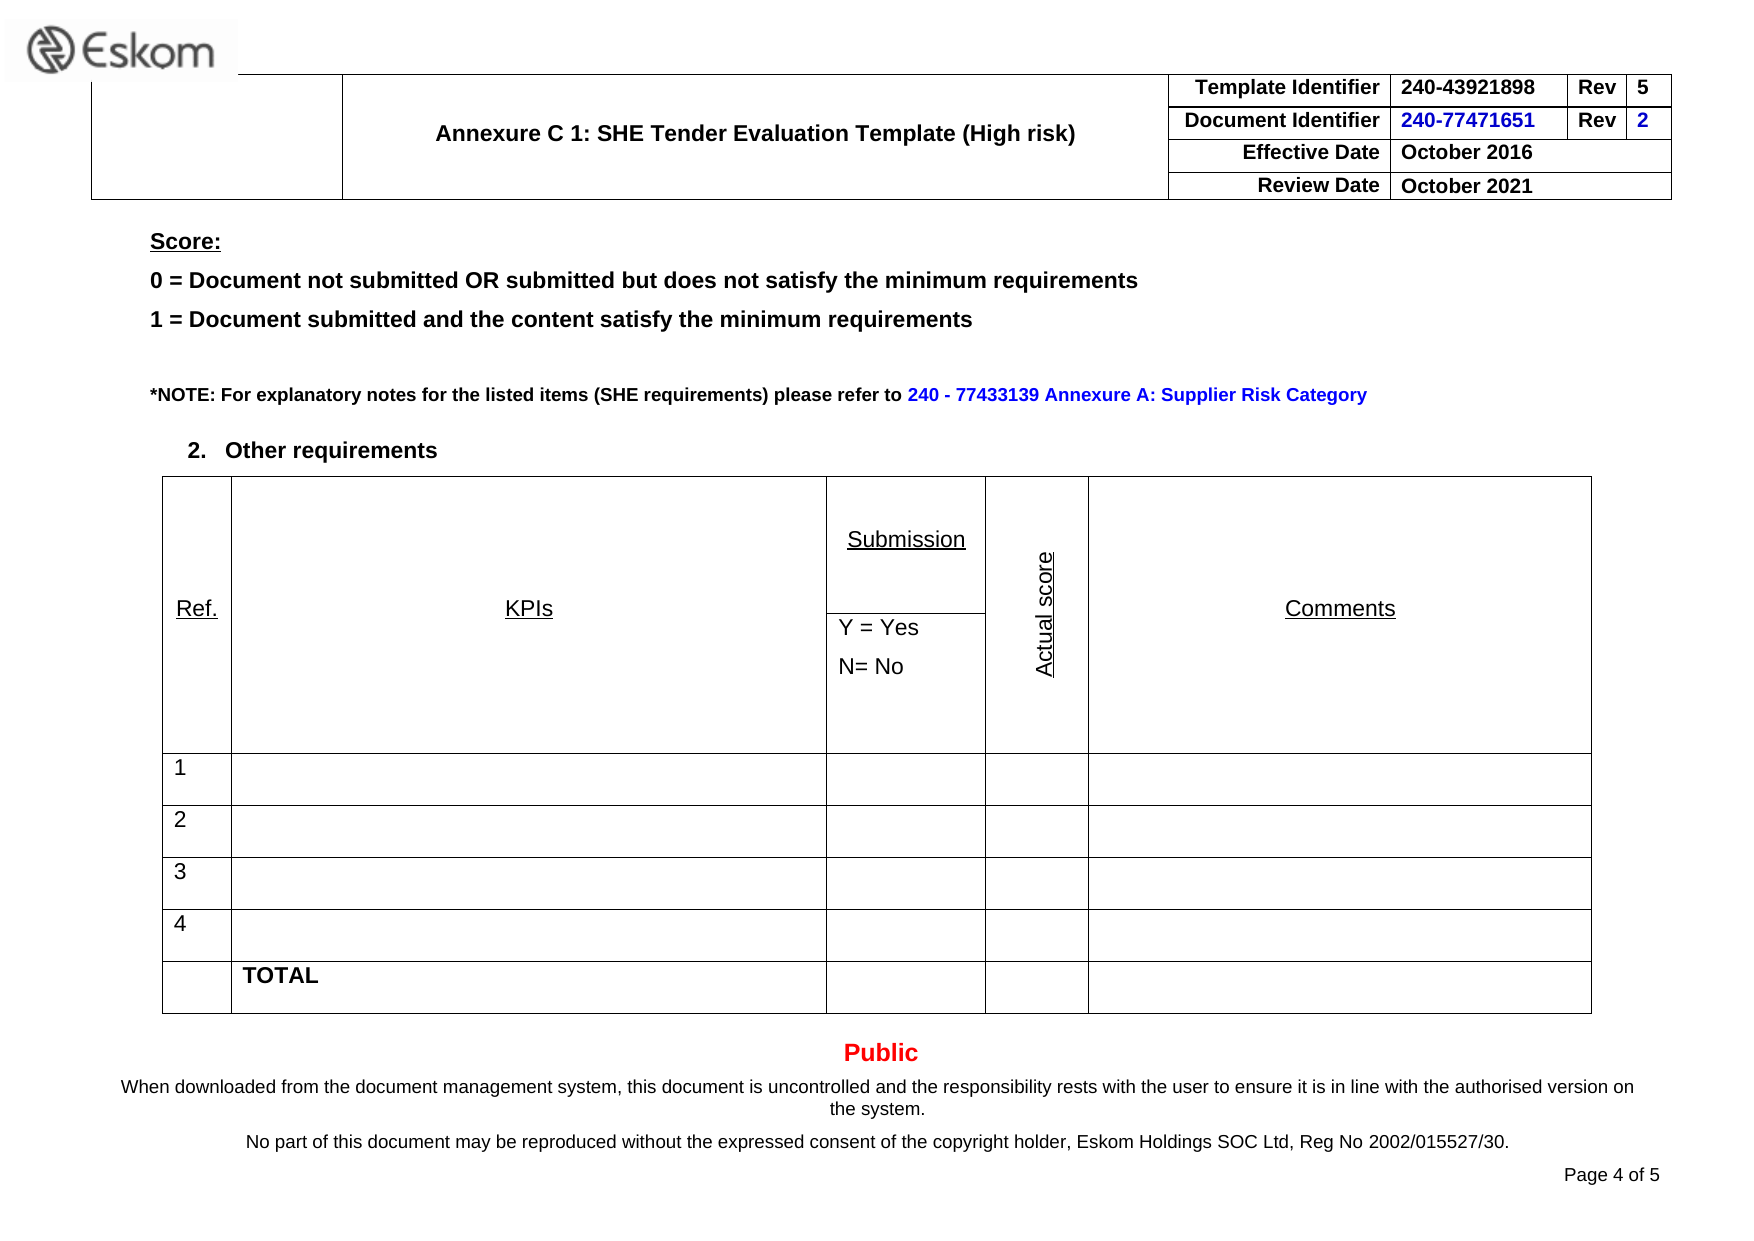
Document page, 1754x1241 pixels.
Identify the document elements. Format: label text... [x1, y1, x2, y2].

table_cell [986, 806, 1088, 857]
table_header Ref. [163, 477, 231, 753]
table_cell [232, 910, 826, 961]
table_cell [163, 962, 231, 1013]
table_cell [1089, 806, 1591, 857]
table_cell 2 [163, 806, 231, 857]
table_cell 3 [163, 858, 231, 909]
table_header Actual score [986, 477, 1088, 753]
table_cell [1089, 858, 1591, 909]
table_header KPIs [232, 477, 826, 753]
table_cell 1 [163, 754, 231, 805]
table_cell [1089, 754, 1591, 805]
table_cell [232, 858, 826, 909]
table_cell [986, 910, 1088, 961]
list Other requirements [187, 437, 1604, 463]
text 1 = Document submitted and the content satisfy the minimum requirements [150, 306, 1604, 332]
table_cell TOTAL [232, 962, 826, 1013]
text 0 = Document not submitted OR submitted but does not satisfy the minimum requirements [150, 267, 1604, 293]
table_cell [1089, 910, 1591, 961]
table_cell [827, 754, 985, 805]
table_header Comments [1089, 477, 1591, 753]
list *NOTE: For explanatory notes for the listed items (SHE requirements) please refer to 240 - 77433139 Annexure A: Supplier Risk Category [150, 383, 1604, 405]
table_cell Y = Yes N= No [827, 614, 985, 753]
table_cell [827, 858, 985, 909]
table_cell [232, 754, 826, 805]
table_cell [986, 754, 1088, 805]
table_cell [986, 962, 1088, 1013]
table_cell [986, 858, 1088, 909]
table_cell [827, 962, 985, 1013]
table_header Submission [827, 477, 985, 613]
text Score: [150, 228, 1604, 254]
table_cell [232, 806, 826, 857]
table_cell 4 [163, 910, 231, 961]
table_cell [827, 806, 985, 857]
table_cell [1089, 962, 1591, 1013]
table_cell [827, 910, 985, 961]
